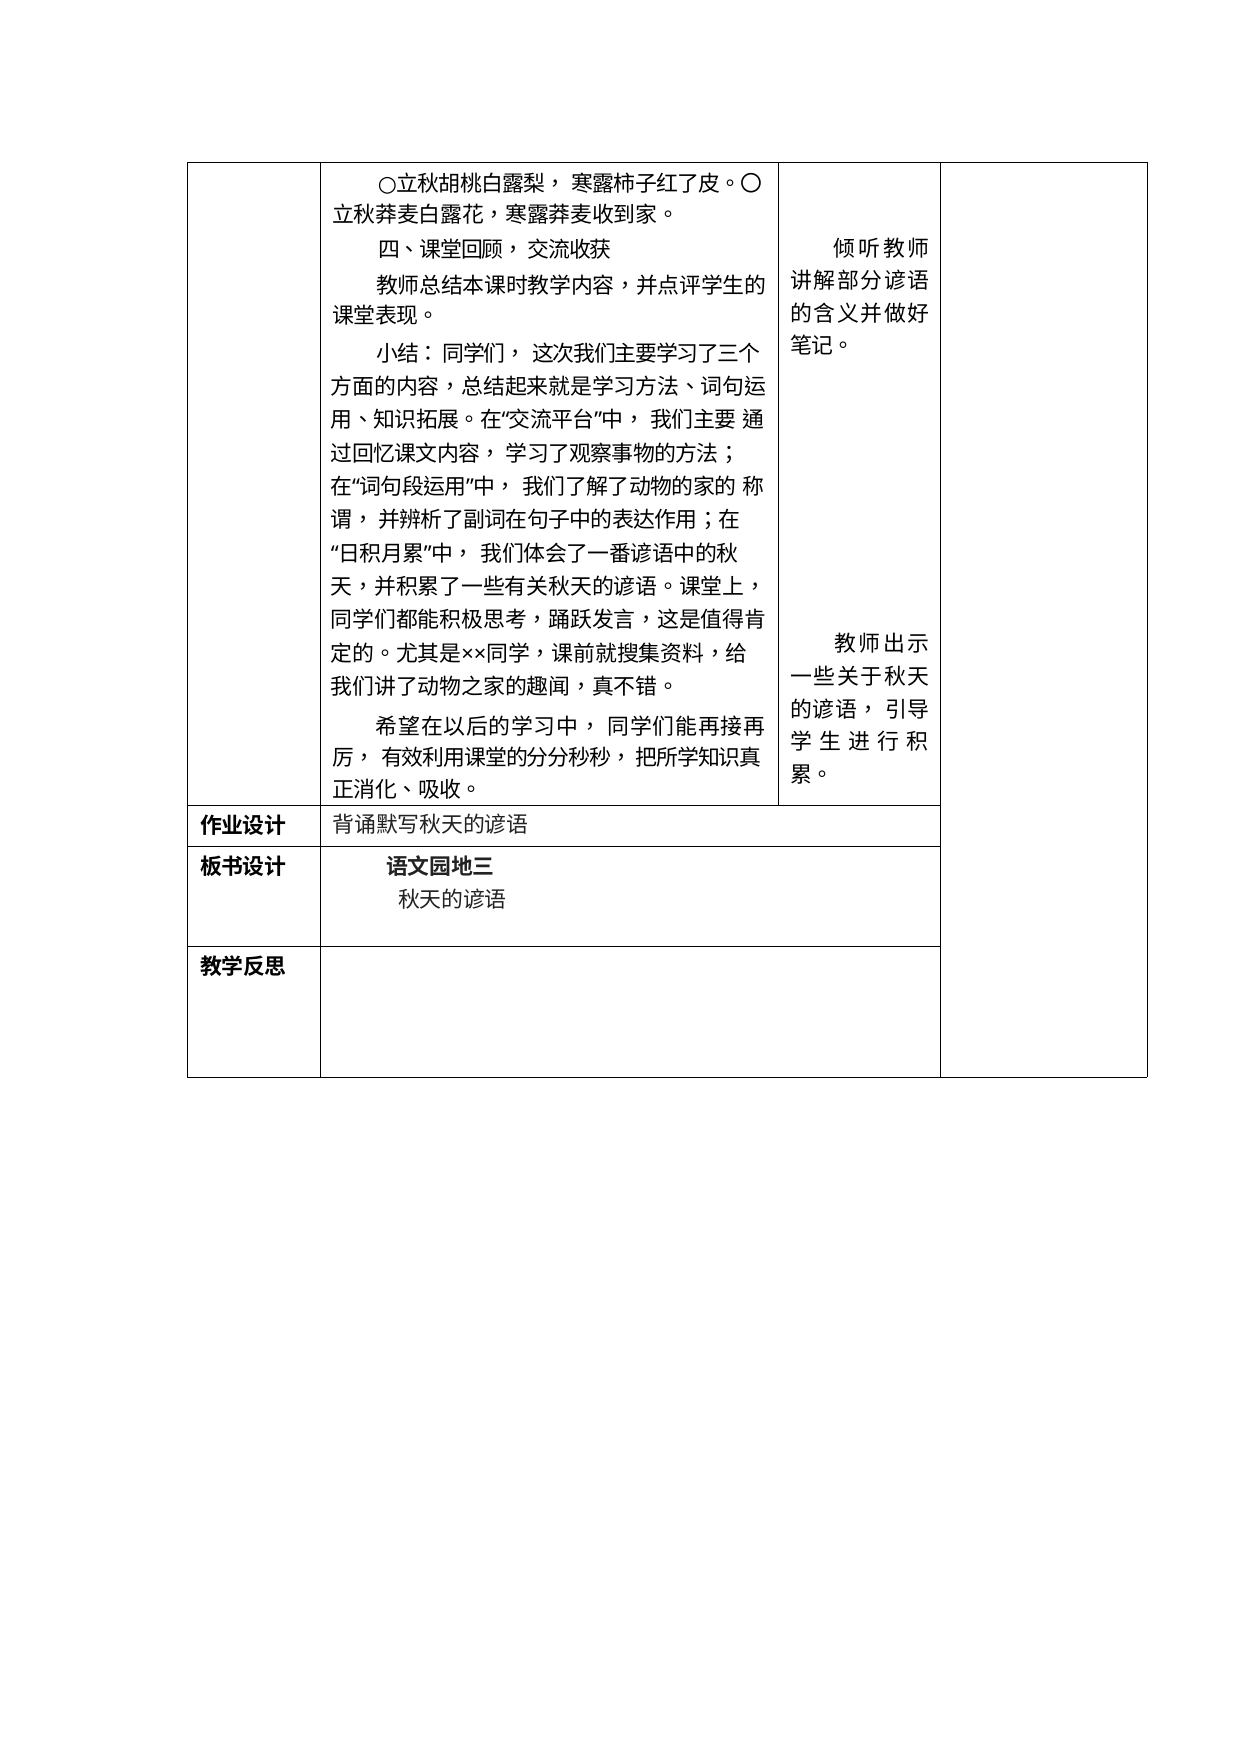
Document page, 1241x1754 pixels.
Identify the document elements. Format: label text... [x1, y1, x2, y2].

table_cell 背诵默写秋天的谚语 [321, 806, 940, 846]
table_cell 语文园地三 秋天的谚语 [321, 847, 940, 946]
table_header ○立秋胡桃白露梨， 寒露柿子红了皮。〇 立秋莽麦白露花，寒露莽麦收到家。 四、课堂回顾， 交流收获 教师总结本课时教学内容，并点评学生的 课堂表现。 小结： 同学们， 这次我们主要学习了三个 方面的内容，总结起来就是学习方法、词句运 用、知识拓展。在“交流平台”中， 我们主要 通过回忆课文内容， 学习了观察事物的方法； 在“词句段运用”中， 我们了解了动物的家的 称谓， 并辨析了副词在句子中的表达作用；在 “日积月累”中， 我们体会了一番谚语中的秋 天，并积累了一些有关秋天的谚语。课堂上， 同学们都能积极思考，踊跃发言，这是值得肯 定的。尤其是××同学，课前就搜集资料，给 我们讲了动物之家的趣闻，真不错。 希望在以后的学习中， 同学们能再接再 厉， 有效利用课堂的分分秒秒， 把所学知识真 正消化、吸收。 [321, 163, 778, 805]
table_cell 教学反思 [188, 947, 320, 1077]
table_cell 作业设计 [188, 806, 320, 846]
table_header [188, 163, 320, 805]
table_cell 板书设计 [188, 847, 320, 946]
table_header 倾听教师 讲解部分谚语 的含义并做好 笔记。 教师出示 一些关于秋天 的谚语， 引导 学 生 进 行 积 累。 [779, 163, 940, 805]
table_header [941, 163, 1147, 1077]
table_cell [321, 947, 940, 1077]
